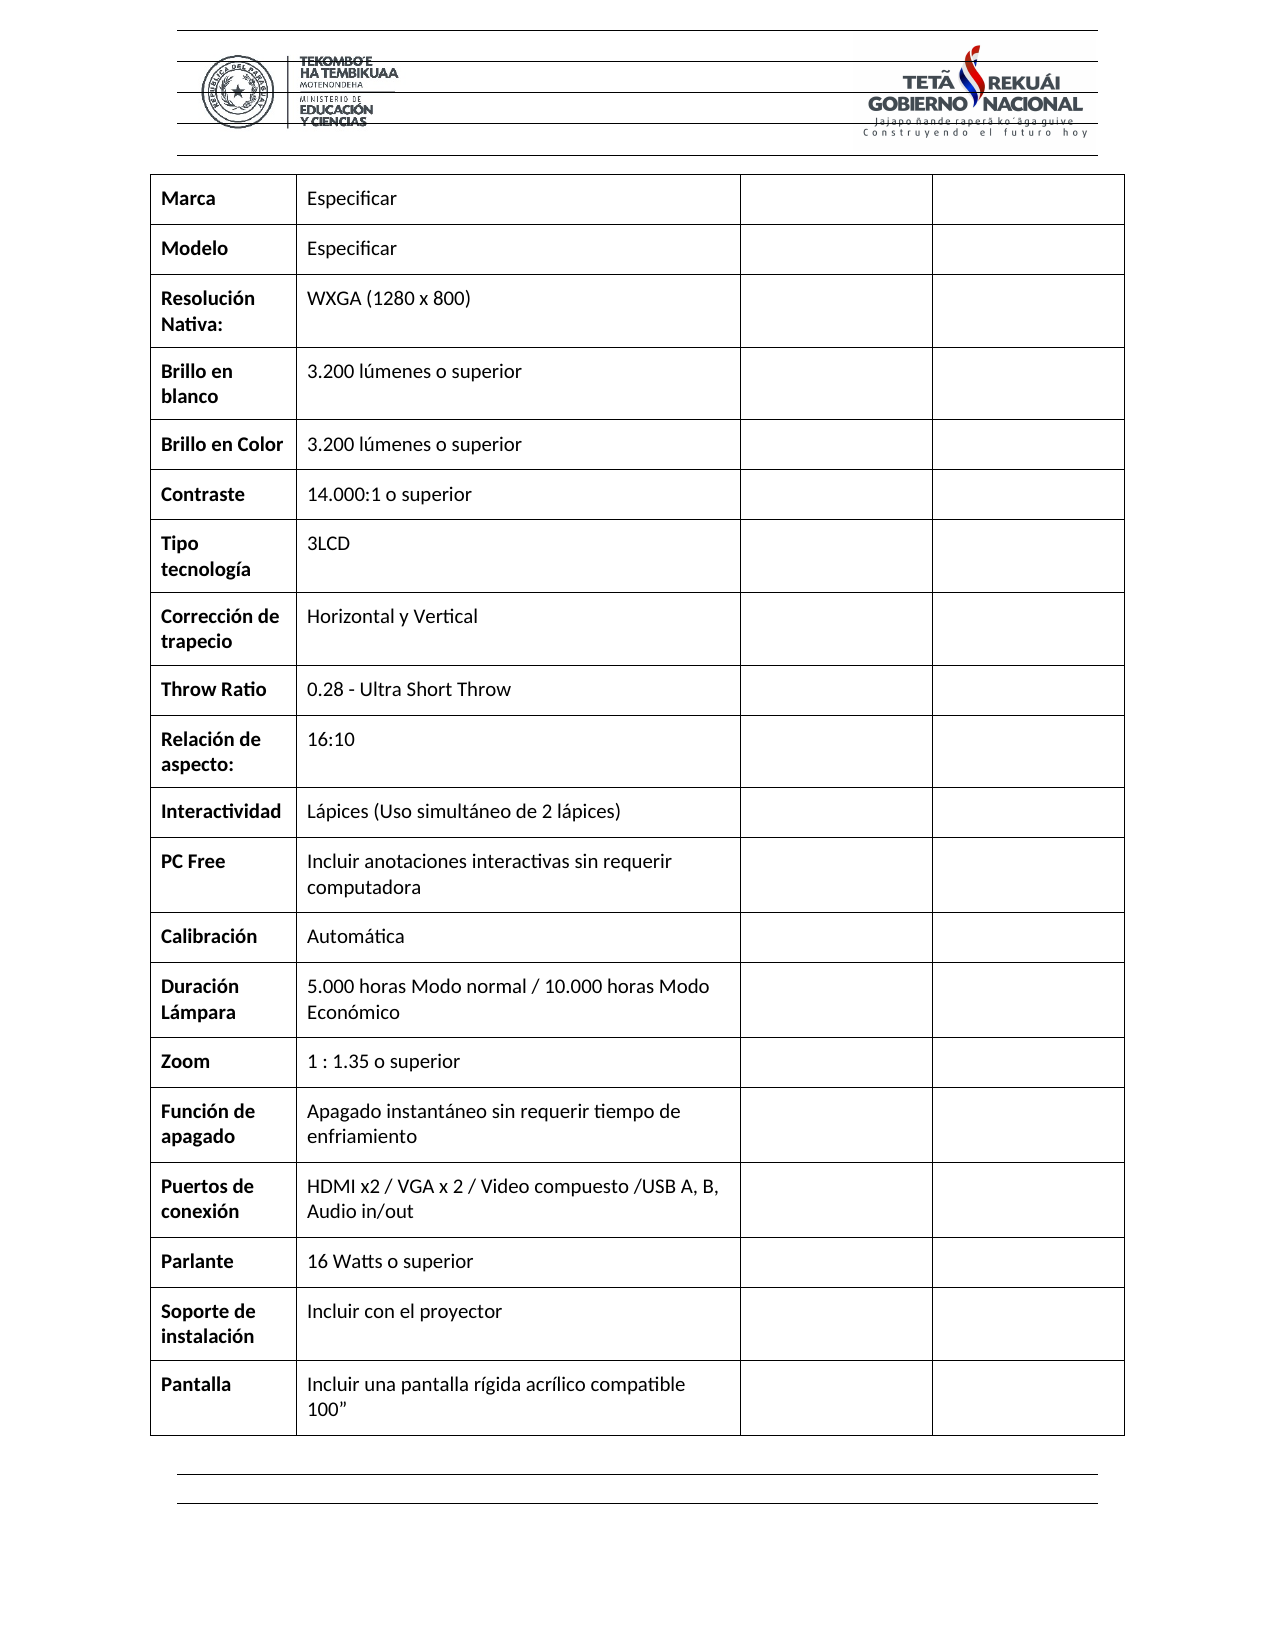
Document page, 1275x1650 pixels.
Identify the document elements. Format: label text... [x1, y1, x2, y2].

table_cell Apagado instantáneo sin requerir tiempo de enfriamiento [297, 1088, 740, 1162]
table_cell [741, 666, 932, 714]
table_cell [933, 838, 1124, 912]
table_cell Zoom [151, 1038, 296, 1087]
table_cell 5.000 horas Modo normal / 10.000 horas Modo Económico [297, 963, 740, 1037]
table_cell [741, 716, 932, 787]
table_cell [741, 963, 932, 1037]
table_cell [741, 788, 932, 837]
table_cell Brillo en Color [151, 420, 296, 469]
table_cell Incluir con el proyector [297, 1288, 740, 1359]
table_cell [741, 838, 932, 912]
table_cell Puertos de conexión [151, 1163, 296, 1237]
table_cell [933, 420, 1124, 469]
table_cell [741, 175, 932, 224]
table_cell Incluir una pantalla rígida acrílico compatible 100” [297, 1361, 740, 1434]
table_cell [933, 1288, 1124, 1359]
table_cell Pantalla [151, 1361, 296, 1434]
table_cell [741, 275, 932, 347]
table_cell Throw Ratio [151, 666, 296, 714]
table_cell [933, 913, 1124, 962]
table_cell Corrección de trapecio [151, 593, 296, 664]
table_cell [741, 1288, 932, 1359]
table_cell [741, 520, 932, 592]
table_cell [933, 1361, 1124, 1434]
table_cell 16:10 [297, 716, 740, 787]
table_cell [933, 275, 1124, 347]
table_cell [933, 520, 1124, 592]
table_cell [741, 1088, 932, 1162]
table_cell [933, 348, 1124, 419]
table_cell [933, 470, 1124, 519]
table_cell HDMI x2 / VGA x 2 / Video compuesto /USB A, B, Audio in/out [297, 1163, 740, 1237]
table_cell 1 : 1.35 o superior [297, 1038, 740, 1087]
table_cell Tipo tecnología [151, 520, 296, 592]
table_cell 14.000:1 o superior [297, 470, 740, 519]
table_cell Soporte de instalación [151, 1288, 296, 1359]
table_cell [933, 593, 1124, 664]
table_cell WXGA (1280 x 800) [297, 275, 740, 347]
table_cell [741, 348, 932, 419]
table_cell [933, 666, 1124, 714]
picture [853, 93, 1097, 123]
table_cell Especificar [297, 225, 740, 274]
table_cell 0.28 - Ultra Short Throw [297, 666, 740, 714]
table_cell [741, 225, 932, 274]
table_cell Duración Lámpara [151, 963, 296, 1037]
table_cell Incluir anotaciones interactivas sin requerir computadora [297, 838, 740, 912]
table_cell PC Free [151, 838, 296, 912]
table_cell [741, 1038, 932, 1087]
table_cell [933, 1038, 1124, 1087]
table_cell Modelo [151, 225, 296, 274]
table_cell Horizontal y Vertical [297, 593, 740, 664]
table_cell 3.200 lúmenes o superior [297, 420, 740, 469]
table_cell Marca [151, 175, 296, 224]
table_cell [741, 1238, 932, 1287]
table_cell Contraste [151, 470, 296, 519]
table_cell Brillo en blanco [151, 348, 296, 419]
table_cell 3LCD [297, 520, 740, 592]
table_cell [933, 1088, 1124, 1162]
table_cell [933, 1238, 1124, 1287]
picture [853, 32, 1097, 61]
table_cell [741, 1361, 932, 1434]
table_cell Automática [297, 913, 740, 962]
table_cell [933, 716, 1124, 787]
table_cell Interactividad [151, 788, 296, 837]
table_cell Parlante [151, 1238, 296, 1287]
table_cell Lápices (Uso simultáneo de 2 lápices) [297, 788, 740, 837]
table_cell [933, 963, 1124, 1037]
table_cell [741, 420, 932, 469]
table_cell 3.200 lúmenes o superior [297, 348, 740, 419]
table_cell Especificar [297, 175, 740, 224]
table_cell [741, 470, 932, 519]
table_cell [933, 1163, 1124, 1237]
picture [853, 62, 1097, 92]
table_cell [933, 788, 1124, 837]
table_cell [741, 1163, 932, 1237]
table_cell Función de apagado [151, 1088, 296, 1162]
table_cell [741, 593, 932, 664]
table_cell Relación de aspecto: [151, 716, 296, 787]
table_cell [933, 225, 1124, 274]
table_cell [933, 175, 1124, 224]
picture [176, 32, 420, 151]
table_cell Resolución Nativa: [151, 275, 296, 347]
picture [853, 124, 1097, 151]
table_cell [741, 913, 932, 962]
table_cell 16 Watts o superior [297, 1238, 740, 1287]
table_cell Calibración [151, 913, 296, 962]
